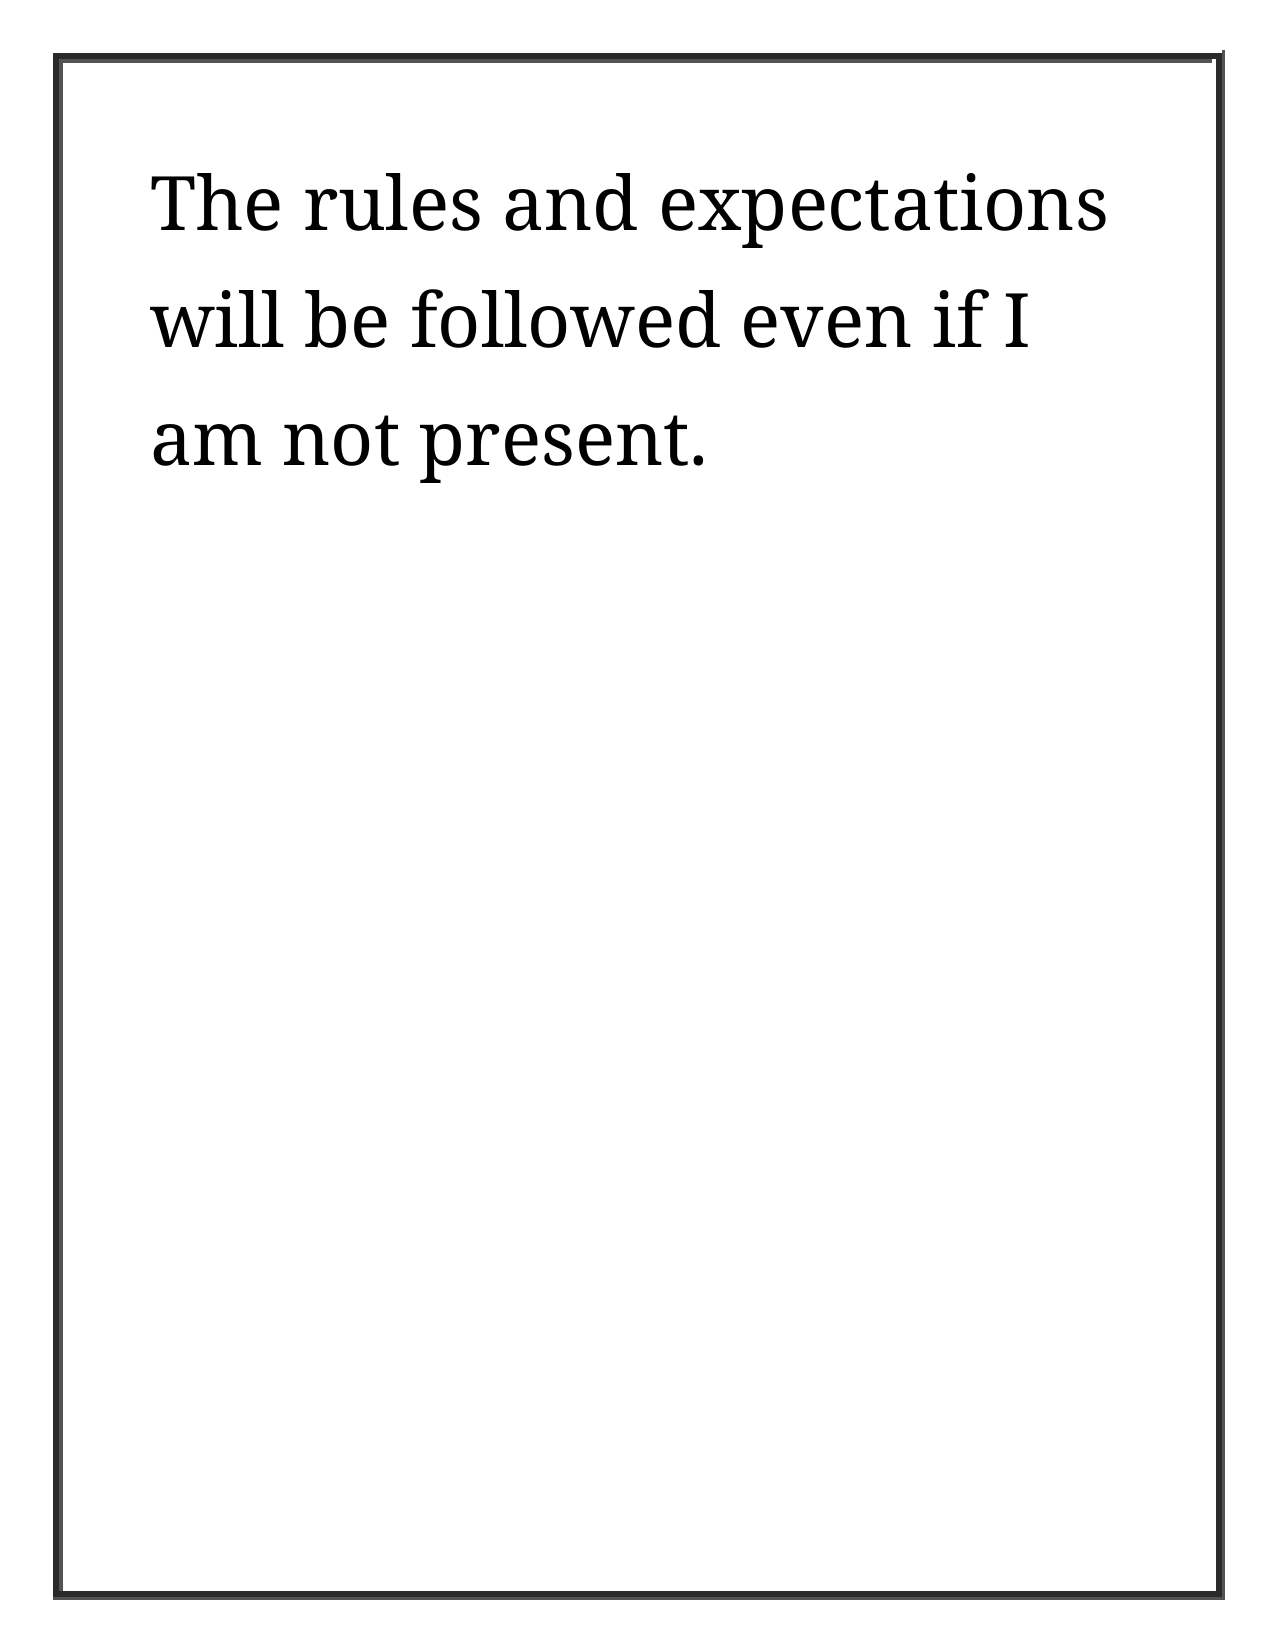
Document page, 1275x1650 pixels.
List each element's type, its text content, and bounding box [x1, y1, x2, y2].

text The rules and expectations will be followed even if I am not present. [150, 150, 1125, 487]
